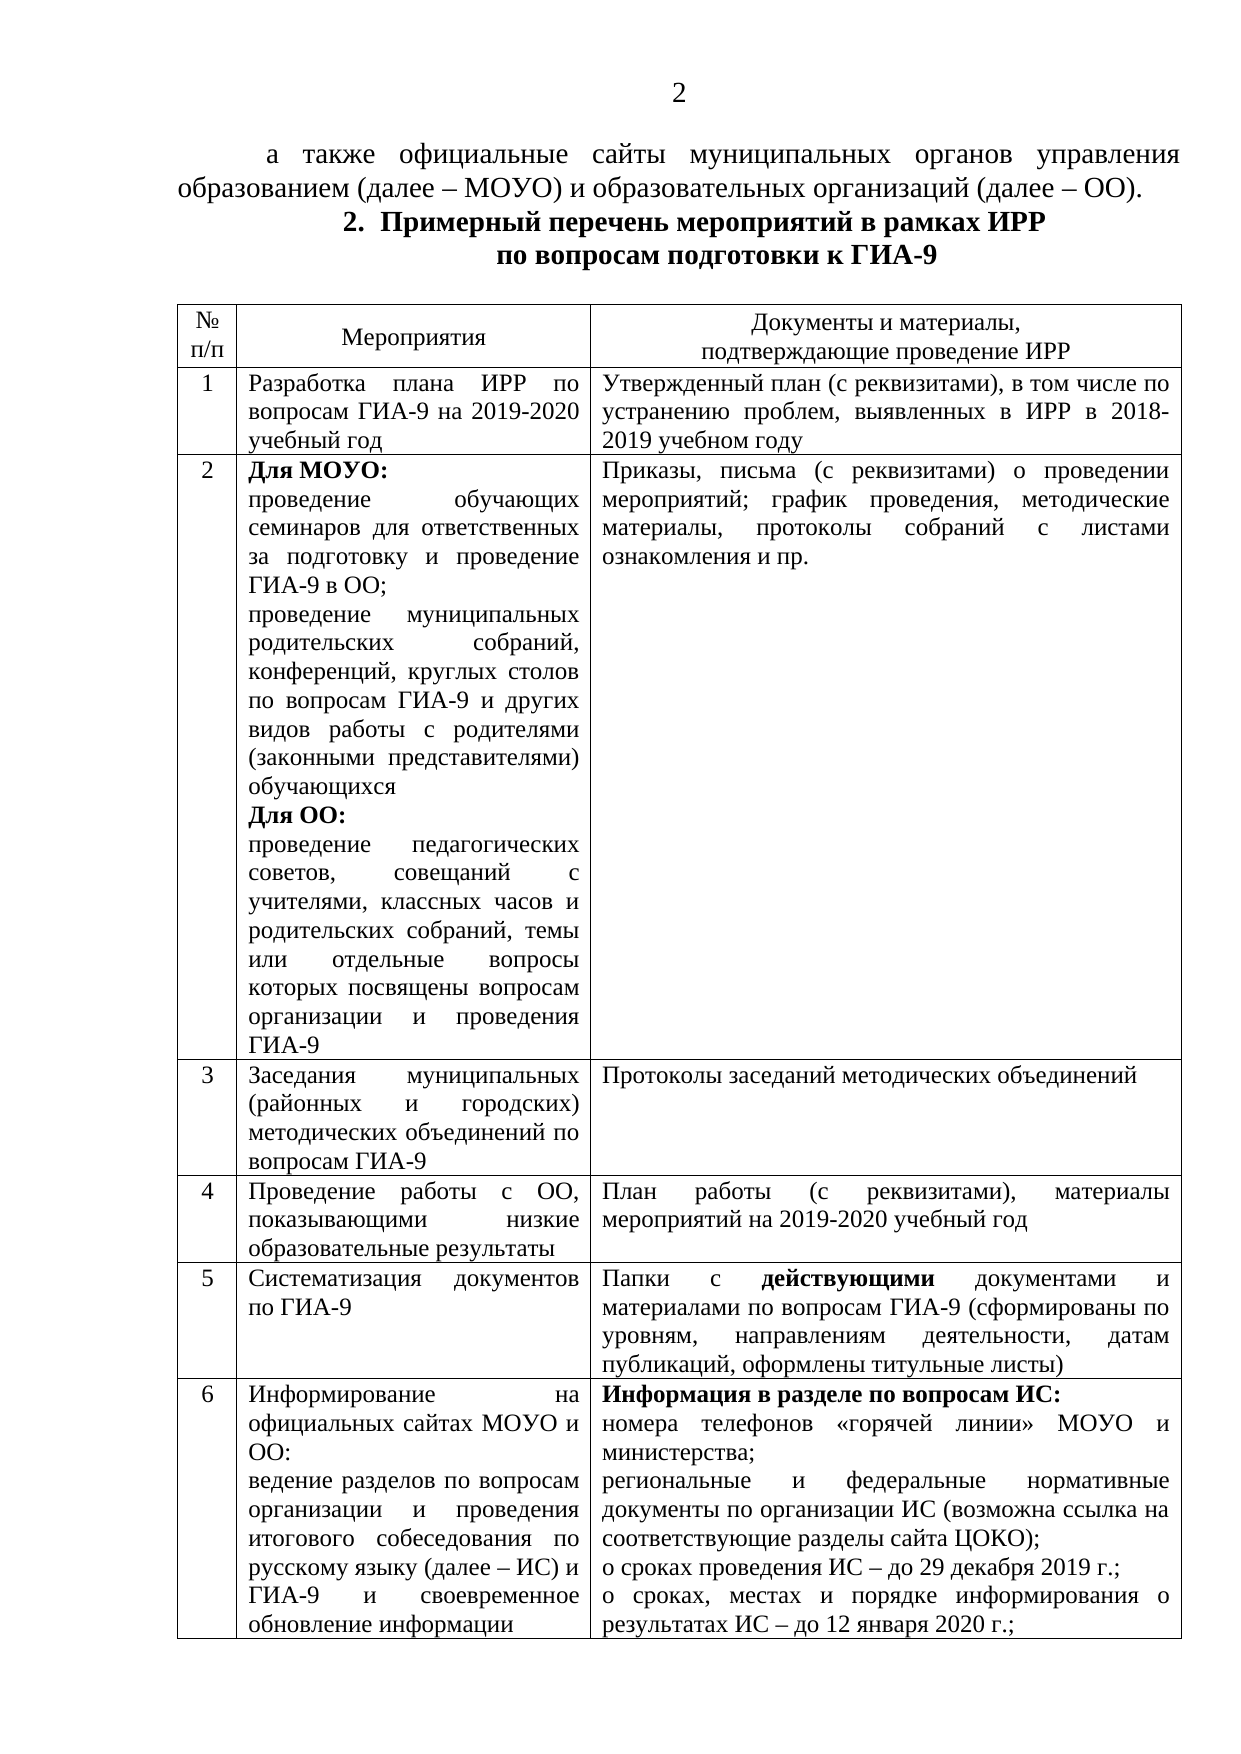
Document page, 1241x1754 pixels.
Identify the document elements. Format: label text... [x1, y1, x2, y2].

table_cell 3 [178, 1060, 236, 1175]
table_cell Протоколы заседаний методических объединений [591, 1060, 1181, 1175]
table_cell 4 [178, 1176, 236, 1262]
table_cell Для МОУО: проведение обучающих семинаров для ответственных за подготовку и проведение ГИА-9 в ОО; проведение муниципальных родительских собраний, конференций, круглых столов по вопросам ГИА-9 и других видов работы с родителями (законными представителями) обучающихся Для ОО: проведение педагогических советов, совещаний с учителями, классных часов и родительских собраний, темы или отдельные вопросы которых посвящены вопросам организации и проведения ГИА-9 [237, 455, 590, 1059]
table_cell План работы (с реквизитами), материалы мероприятий на 2019-2020 учебный год [591, 1176, 1181, 1262]
table_header № п/п [178, 305, 236, 367]
table_cell 2 [178, 455, 236, 1059]
table_cell 6 [178, 1379, 236, 1638]
table_cell 5 [178, 1263, 236, 1378]
table_header Мероприятия [237, 305, 590, 367]
table_cell 1 [178, 368, 236, 454]
list а также официальные сайты муниципальных органов управления образованием (далее – МОУО) и образовательных организаций (далее – ОО). [177, 137, 1181, 204]
table_cell Систематизация документов по ГИА-9 [237, 1263, 590, 1378]
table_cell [237, 1379, 590, 1638]
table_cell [591, 1379, 1181, 1638]
table_cell Заседания муниципальных (районных и городских) методических объединений по вопросам ГИА-9 [237, 1060, 590, 1175]
table_cell Утвержденный план (с реквизитами), в том числе по устранению проблем, выявленных в ИРР в 2018-2019 учебном году [591, 368, 1181, 454]
table_cell Проведение работы с ОО, показывающими низкие образовательные результаты [237, 1176, 590, 1262]
table_cell Разработка плана ИРР по вопросам ГИА-9 на 2019-2020 учебный год [237, 368, 590, 454]
list Примерный перечень мероприятий в рамках ИРР по вопросам подготовки к ГИА-9 [215, 204, 1181, 271]
table_cell Папки с действующими документами и материалами по вопросам ГИА-9 (сформированы по уровням, направлениям деятельности, датам публикаций, оформлены титульные листы) [591, 1263, 1181, 1378]
table_header Документы и материалы, подтверждающие проведение ИРР [591, 305, 1181, 367]
table_cell Приказы, письма (с реквизитами) о проведении мероприятий; график проведения, методические материалы, протоколы собраний с листами ознакомления и пр. [591, 455, 1181, 1059]
